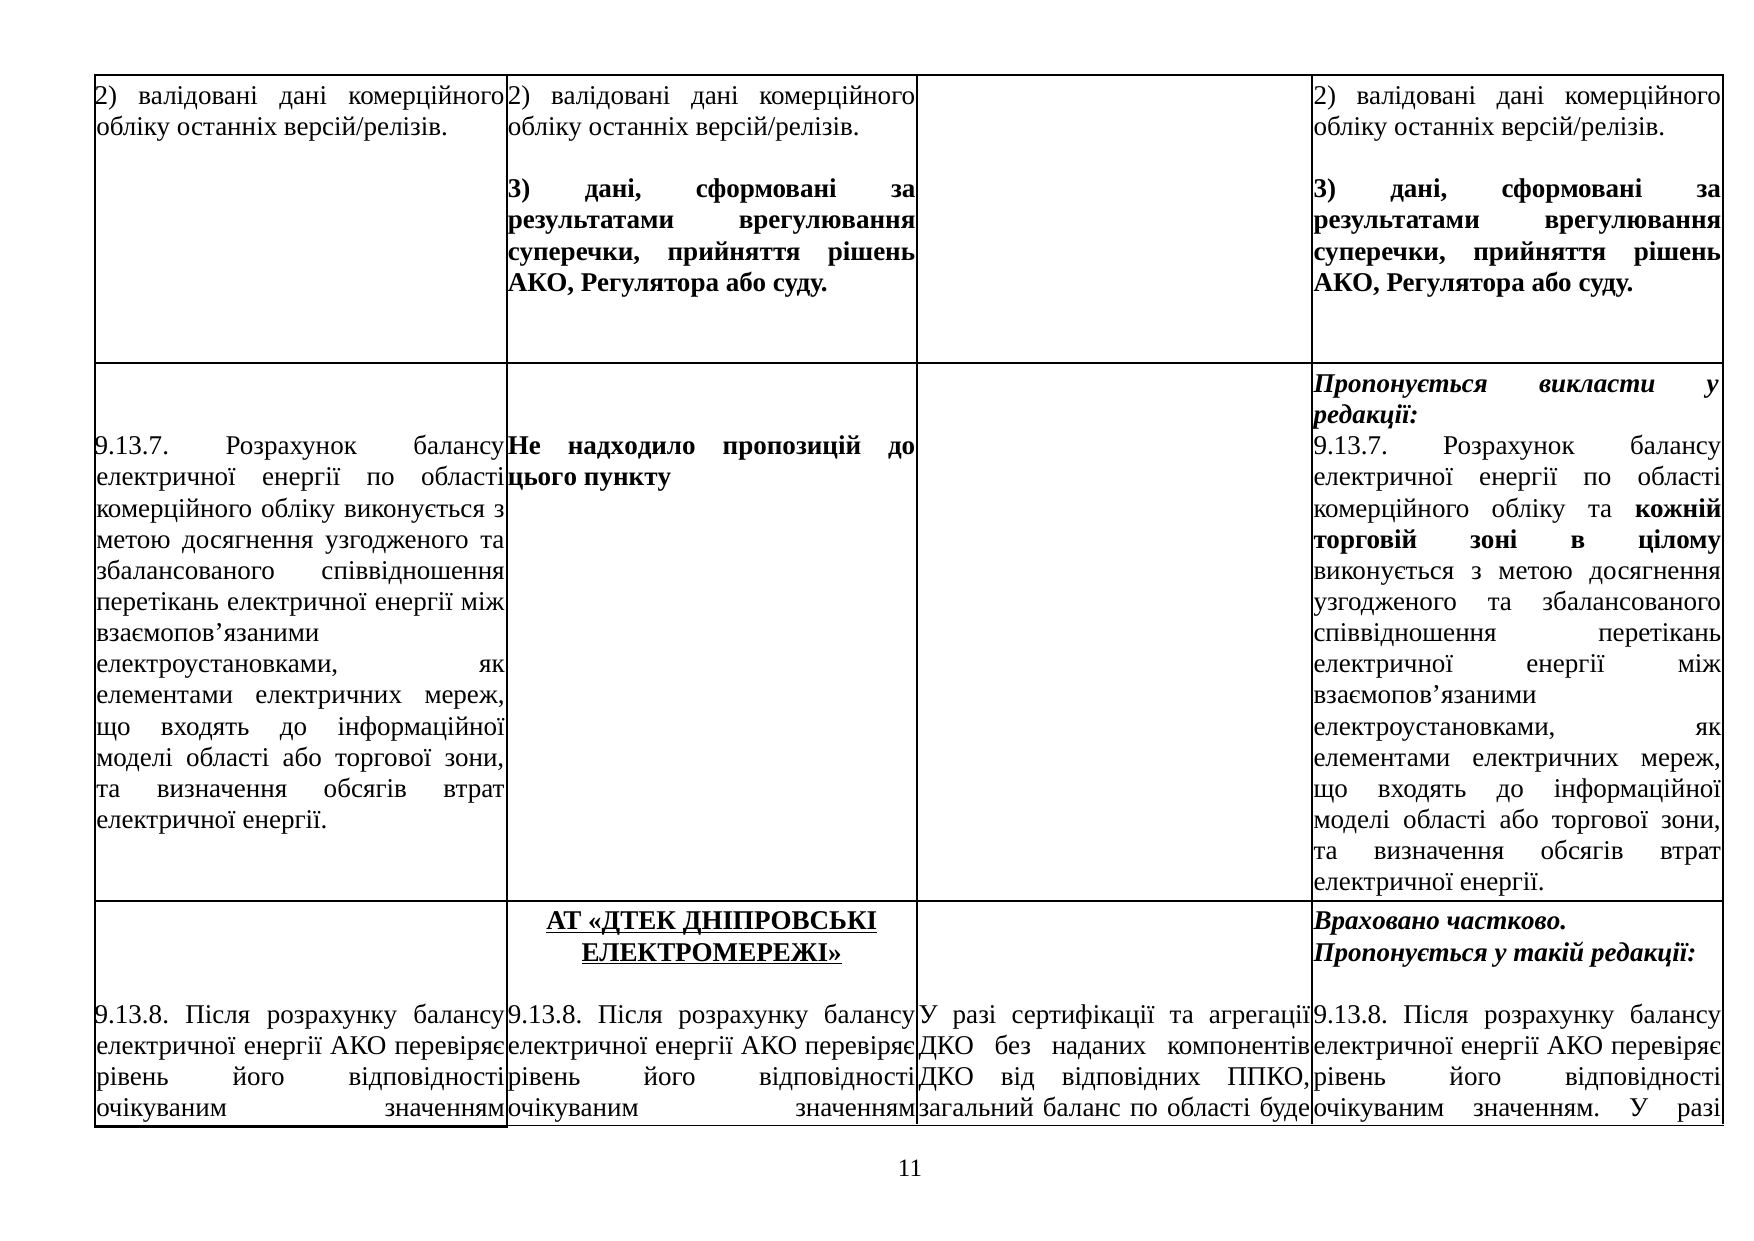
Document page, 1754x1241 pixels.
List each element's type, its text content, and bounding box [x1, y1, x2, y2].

table_cell Не надходило пропозицій до цього пункту [508, 364, 916, 899]
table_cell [508, 902, 917, 1125]
table_cell [918, 364, 1311, 899]
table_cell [918, 76, 1311, 362]
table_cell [1313, 76, 1722, 362]
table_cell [1312, 902, 1723, 1125]
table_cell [96, 902, 506, 1125]
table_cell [917, 902, 1312, 1125]
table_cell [508, 76, 916, 362]
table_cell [96, 76, 506, 362]
table_cell Пропонується викласти у редакції: 9.13.7. Розрахунок балансу електричної енергії по області комерційного обліку та кожній торговій зоні в цілому виконується з метою досягнення узгодженого та збалансованого співвідношення перетікань електричної енергії між взаємопов’язаними електроустановками, як елементами електричних мереж, що входять до інформаційної моделі області або торгової зони, та визначення обсягів втрат електричної енергії. [1313, 364, 1722, 899]
table_cell 9.13.7. Розрахунок балансу електричної енергії по області комерційного обліку виконується з метою досягнення узгодженого та збалансованого співвідношення перетікань електричної енергії між взаємопов’язаними електроустановками, як елементами електричних мереж, що входять до інформаційної моделі області або торгової зони, та визначення обсягів втрат електричної енергії. [96, 364, 506, 899]
